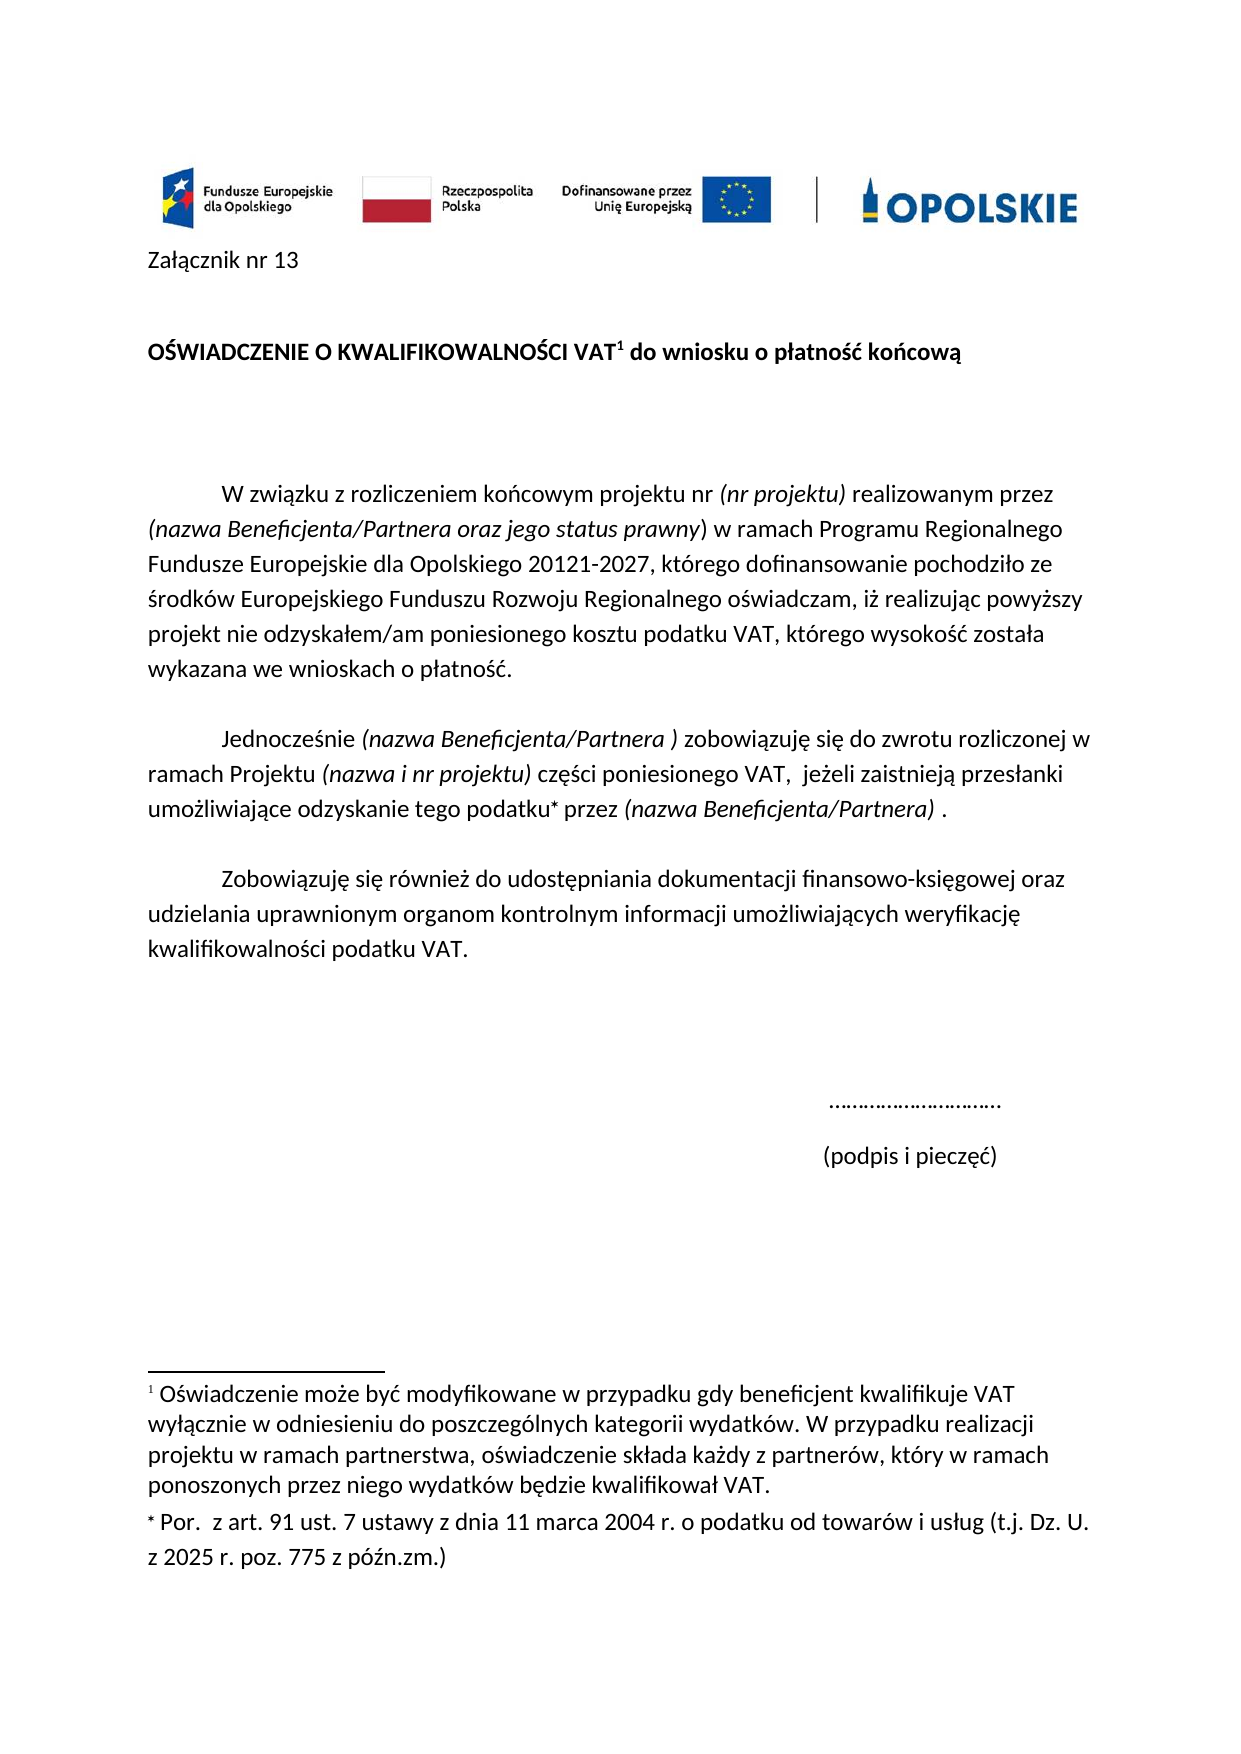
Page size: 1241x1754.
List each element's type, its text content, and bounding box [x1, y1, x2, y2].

text W związku z rozliczeniem końcowym projektu nr (nr projektu) realizowanym przez (nazwa Beneficjenta/Partnera oraz jego status prawny) w ramach Programu Regionalnego Fundusze Europejskie dla Opolskiego 20121-2027, którego dofinansowanie pochodziło ze środków Europejskiego Funduszu Rozwoju Regionalnego oświadczam, iż realizując powyższy projekt nie odzyskałem/am poniesionego kosztu podatku VAT, którego wysokość została wykazana we wnioskach o płatność. [148, 478, 1093, 684]
text Zobowiązuję się również do udostępniania dokumentacji finansowo-księgowej oraz udzielania uprawnionym organom kontrolnym informacji umożliwiających weryfikację kwalifikowalności podatku VAT. [148, 863, 1093, 964]
text OŚWIADCZENIE O KWALIFIKOWALNOŚCI VAT do wniosku o płatność końcową [148, 336, 1093, 367]
text ………………………… [738, 1052, 1093, 1115]
picture [147, 147, 1093, 245]
text Załącznik nr 13 [148, 245, 1078, 275]
text (podpis i pieczęć) [598, 1140, 1093, 1171]
text Jednocześnie (nazwa Beneficjenta/Partnera ) zobowiązuję się do zwrotu rozliczonej w ramach Projektu (nazwa i nr projektu) części poniesionego VAT, jeżeli zaistnieją przesłanki umożliwiające odzyskanie tego podatku przez (nazwa Beneficjenta/Partnera) . [148, 723, 1093, 824]
